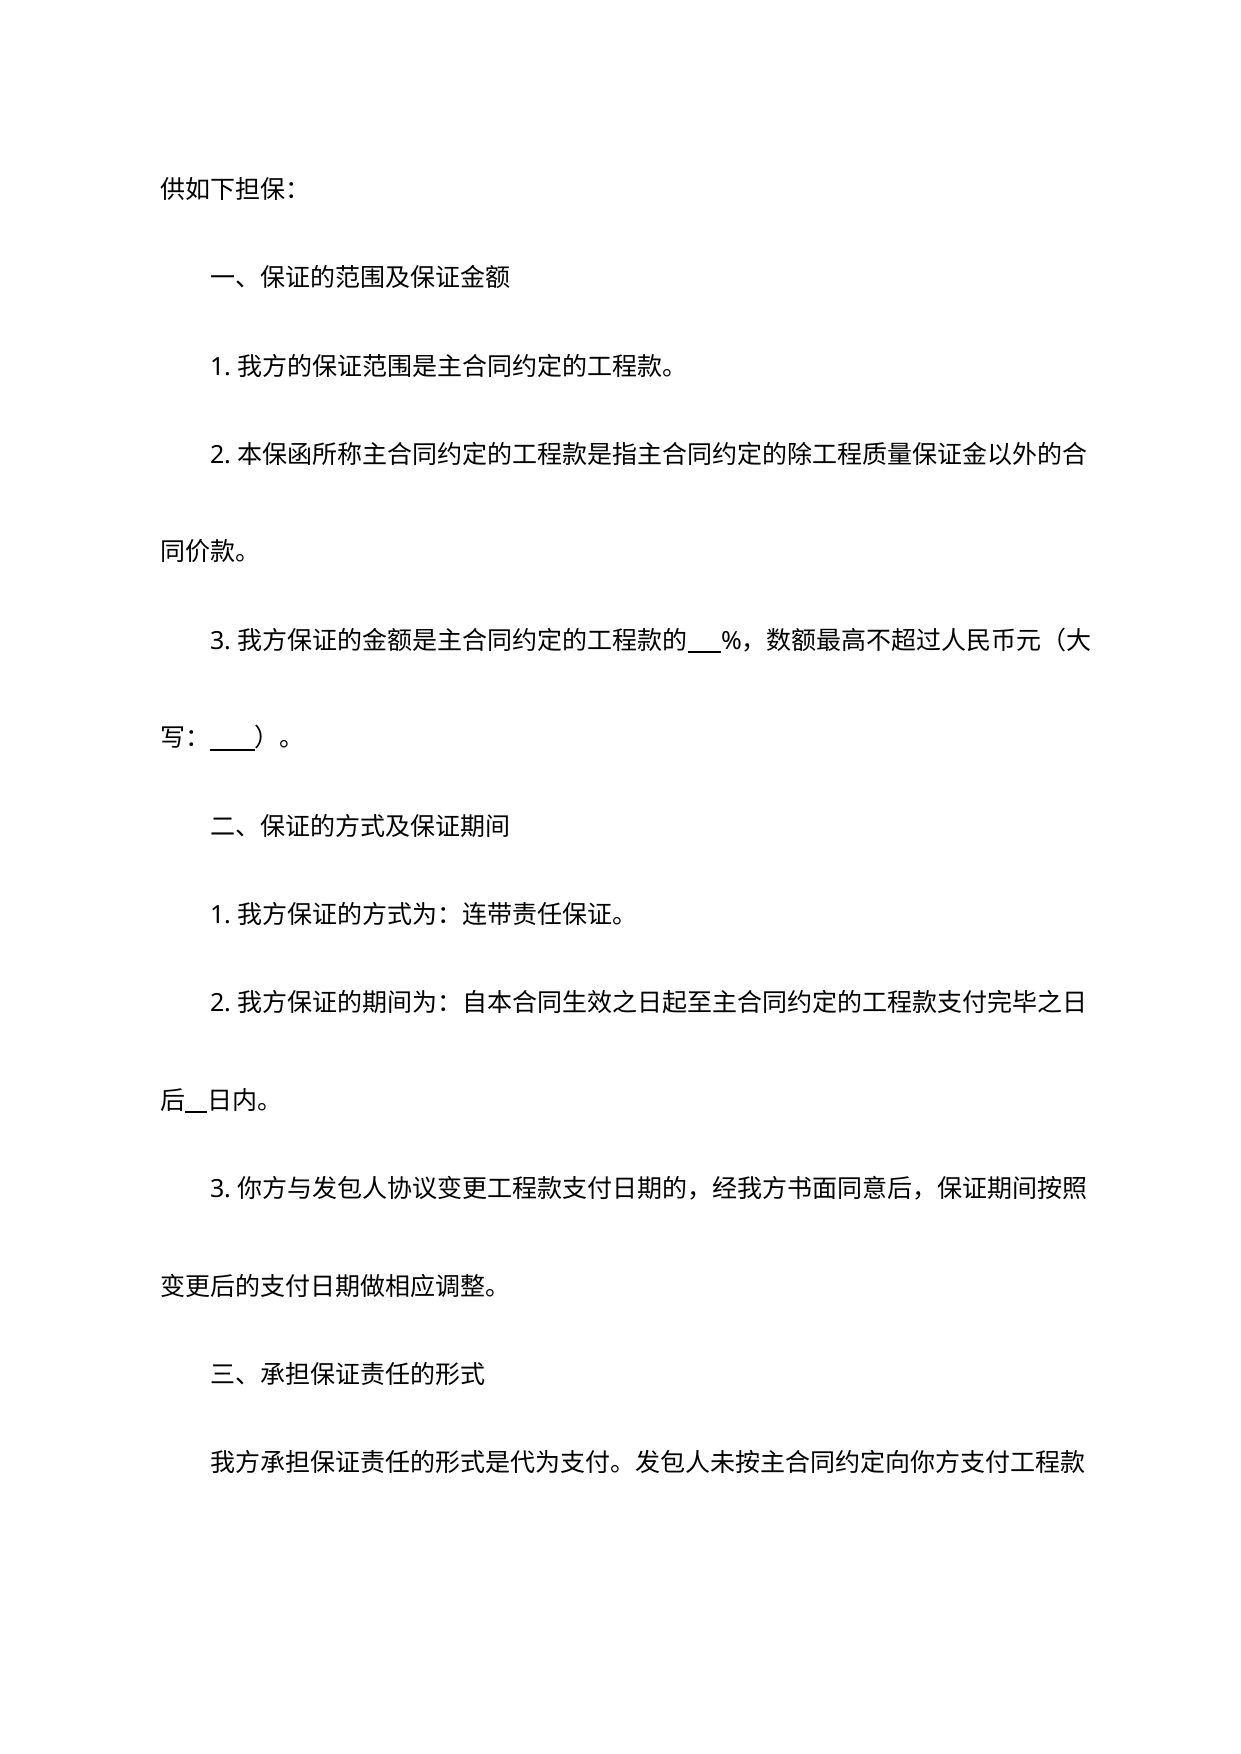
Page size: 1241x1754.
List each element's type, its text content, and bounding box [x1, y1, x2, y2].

text 2. 我方保证的期间为：自本合同生效之日起至主合同约定的工程款支付完毕之日后 日内。 [160, 968, 1110, 1131]
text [160, 1428, 1110, 1493]
text 1. 我方保证的方式为：连带责任保证。 [160, 880, 1110, 945]
text 3. 你方与发包人协议变更工程款支付日期的，经我方书面同意后，保证期间按照变更后的支付日期做相应调整。 [160, 1154, 1110, 1317]
text 2. 本保函所称主合同约定的工程款是指主合同约定的除工程质量保证金以外的合同价款。 [160, 420, 1110, 582]
text 二、保证的方式及保证期间 [160, 792, 1110, 857]
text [160, 155, 1110, 220]
text 1. 我方的保证范围是主合同约定的工程款。 [160, 332, 1110, 397]
text 3. 我方保证的金额是主合同约定的工程款的 %，数额最高不超过人民币元（大写： ）。 [160, 606, 1110, 768]
text 一、保证的范围及保证金额 [160, 243, 1110, 308]
text 三、承担保证责任的形式 [160, 1340, 1110, 1405]
